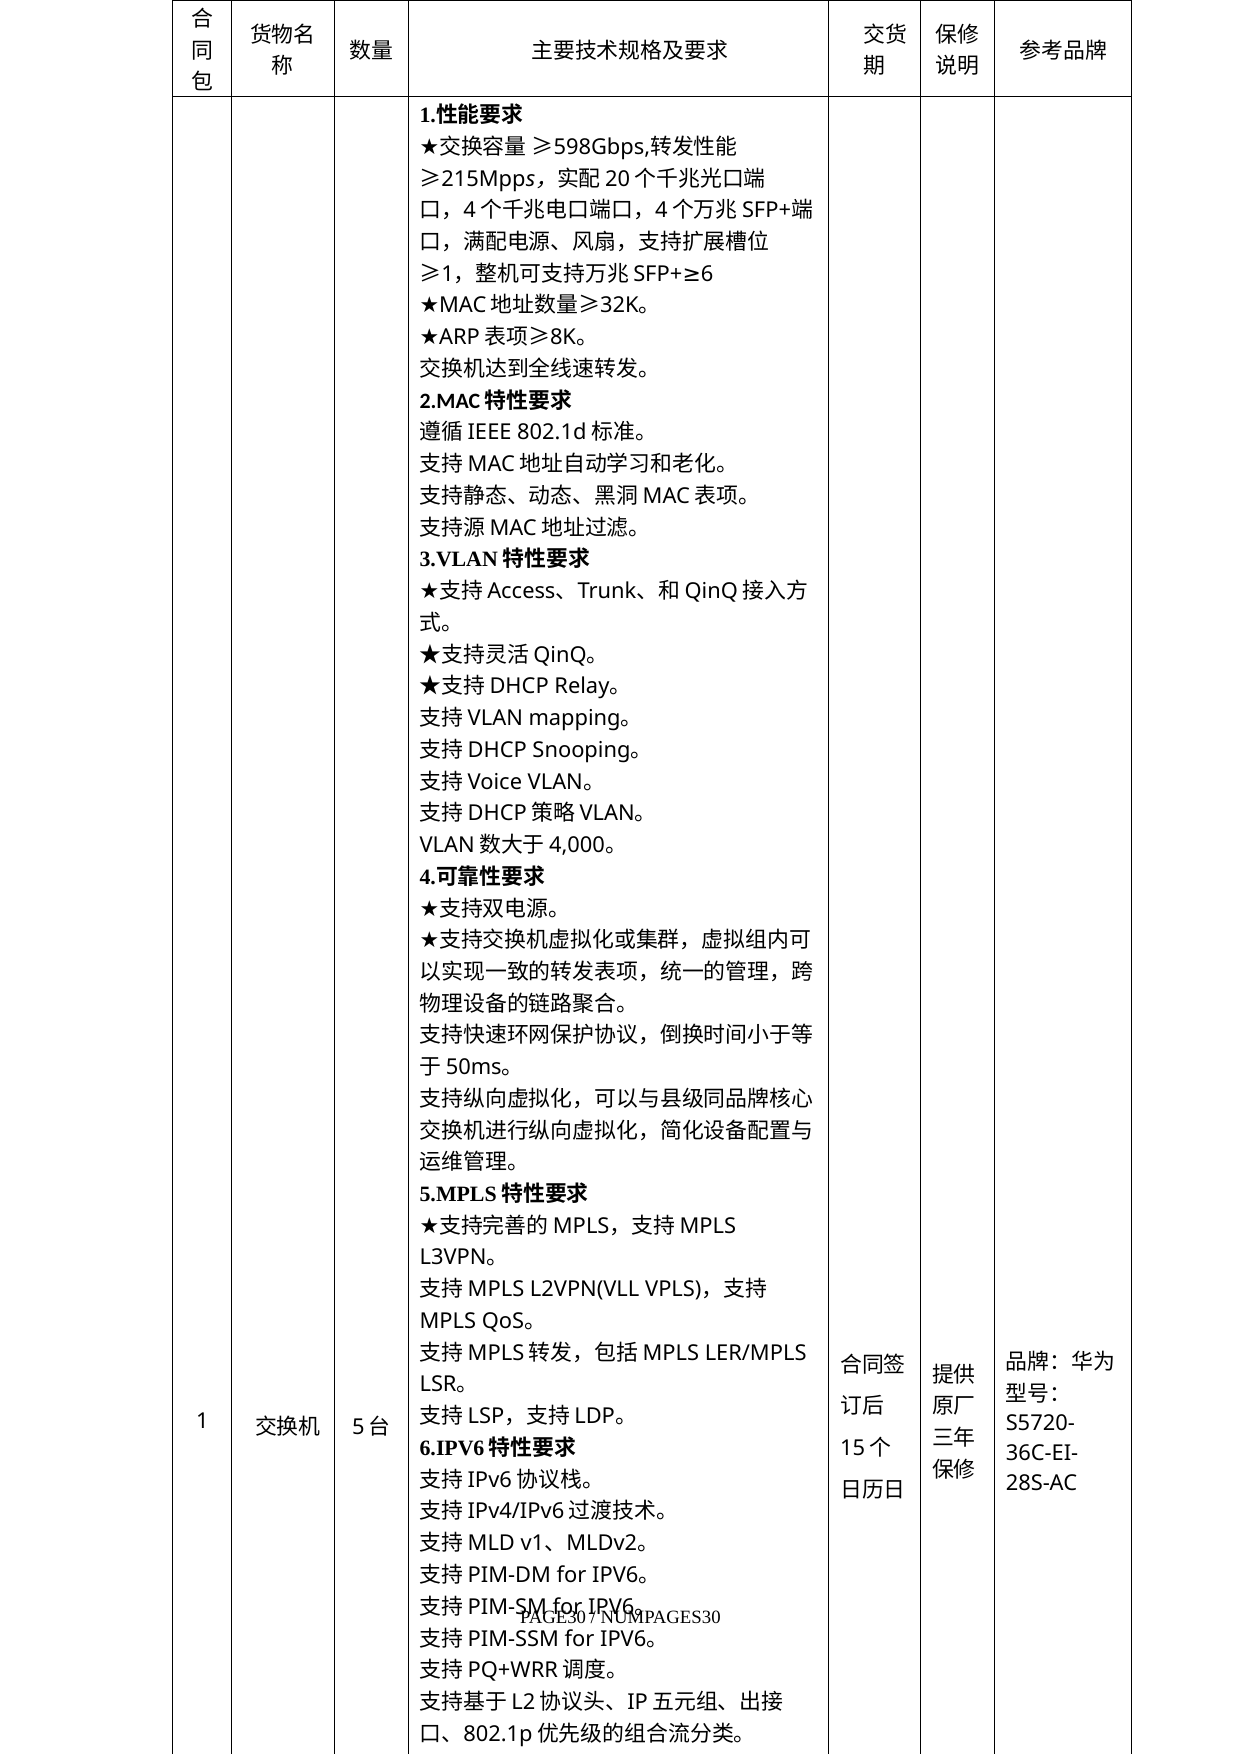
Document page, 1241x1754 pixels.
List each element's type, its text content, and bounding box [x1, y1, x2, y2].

table_header 参考品牌 [995, 1, 1131, 96]
table_header 主要技术规格及要求 [409, 1, 828, 96]
table_header 保修 说明 [921, 1, 994, 96]
table_cell 交换机 [232, 97, 334, 1754]
table_header 货物名称 [232, 1, 334, 96]
table_cell 合同签订后15个日历日 [829, 97, 920, 1754]
table_header 合同包 [173, 1, 231, 96]
table_cell 1.性能要求 ★交换容量 ≥598Gbps,转发性能 ≥215Mpps，实配20个千兆光口端口，4个千兆电口端口，4个万兆SFP+端口，满配电源、风扇，支持扩展槽位≥1，整机可支持万兆SFP+≥6 ★MAC地址数量≥32K。 ★ARP表项≥8K。 交换机达到全线速转发。 2.MAC特性要求 遵循IEEE 802.1d标准。 支持MAC地址自动学习和老化。 支持静态、动态、黑洞MAC表项。 支持源MAC地址过滤。 3.VLAN特性要求 ★支持Access、Trunk、和QinQ接入方式。 ★支持灵活QinQ。 ★支持DHCP Relay。 支持VLAN mapping。 支持DHCP Snooping。 支持Voice VLAN。 支持DHCP策略VLAN。 VLAN数大于4,000。 4.可靠性要求 ★支持双电源。 ★支持交换机虚拟化或集群，虚拟组内可以实现一致的转发表项，统一的管理，跨物理设备的链路聚合。 支持快速环网保护协议，倒换时间小于等于50ms。 支持纵向虚拟化，可以与县级同品牌核心交换机进行纵向虚拟化，简化设备配置与运维管理。 5.MPLS特性要求 ★支持完善的MPLS，支持MPLS L3VPN。 支持MPLS L2VPN(VLL VPLS)，支持MPLS QoS。 支持MPLS转发，包括MPLS LER/MPLS LSR。 支持LSP，支持LDP。 6.IPV6特性要求 支持IPv6协议栈。 支持IPv4/IPv6过渡技术。 支持MLD v1、MLDv2。 支持PIM-DM for IPV6。 支持PIM-SM for IPV6。 支持PIM-SSM for IPV6。 支持PQ+WRR调度。 支持基于L2协议头、IP五元组、出接口、802.1p优先级的组合流分类。 7.组播特性要求 组播协议支持IGMP V1/V2/V3 Snooping、PIM-SM、PIM-DM、PIM-SSM和MSDP。 支持IGMP Snooping功能。 支持IGMP Proxy功能。 支持用户快速离开机制。 支持组播流量控制。 支持跨VLAN组播复制。 支持可控组播。 8.路由特性要求 ★支持静态路由、RIP V1/2、OSPF、BGP、ISIS。 支持路由策略。 9.管理和维护特性 ★支持通过命令行、Web、图形化配置软件等方式进行配置和管理。支持SNMP V1/V2/V3、SSHV2。 ★支持通用特性的标准MIB。 实配可靠的分布式报文统计功能，如ipfix、xFlow、netstream或其他流量分析功能，不因为关键部件失效导致整机报文统计功能无法启用。且在开启该功能时，不会影响单板的业务流量转发，提供有效证明。 支持通过FTP、TFTP方式上载、下载文件，支持配置回滚功能。 支持热补丁，支持用户操作日志。 支持英文和中文的提示和帮助信息。 支持Console、Telnet终端服务。 支持日志、告警、调试信息统一管理。 [409, 97, 828, 1754]
table_cell 品牌：华为 型号：S5720-36C-EI-28S-AC [995, 97, 1131, 1754]
table_cell 5台 [335, 97, 408, 1754]
table_header 交货期 [829, 1, 920, 96]
table_cell 1 [173, 97, 231, 1754]
table_cell 提供原厂三年保修 [921, 97, 994, 1754]
table_header 数量 [335, 1, 408, 96]
